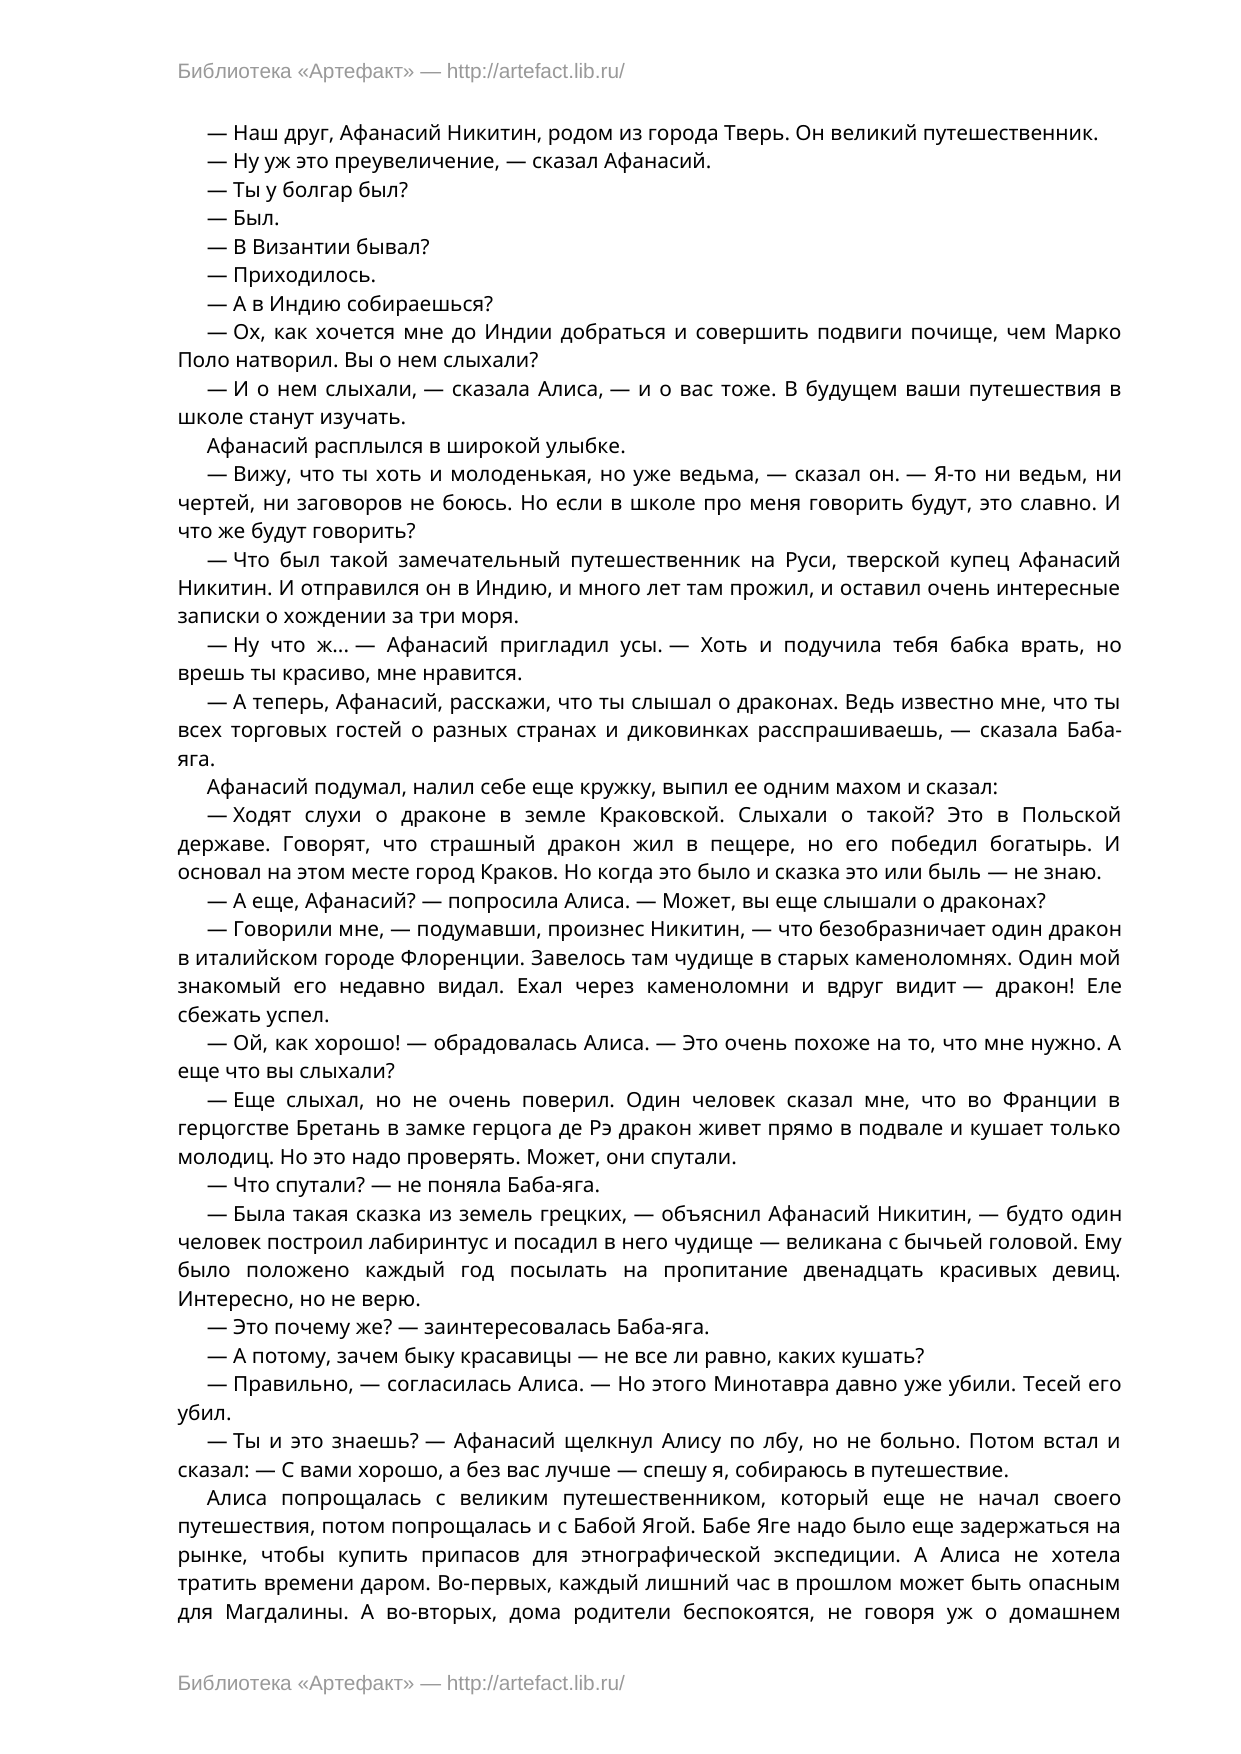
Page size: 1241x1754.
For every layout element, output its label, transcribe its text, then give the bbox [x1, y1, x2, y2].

text — Была такая сказка из земель грецких, — объяснил Афанасий Никитин, — будто один человек построил лабиринтус и посадил в него чудище — великана с бычьей головой. Ему было положено каждый год посылать на пропитание двенадцать красивых девиц. Интересно, но не верю. [177, 1199, 1122, 1312]
text Афанасий подумал, налил себе еще кружку, выпил ее одним махом и сказал: [177, 772, 1122, 801]
text — Ну что ж... — Афанасий пригладил усы. — Хоть и подучила тебя бабка врать, но врешь ты красиво, мне нравится. [177, 630, 1122, 687]
text — Ну уж это преувеличение, — сказал Афанасий. [177, 147, 1122, 175]
text — А еще, Афанасий? — попросила Алиса. — Может, вы еще слышали о драконах? [177, 886, 1122, 914]
text — А потому, зачем быку красавицы — не все ли равно, каких кушать? [177, 1341, 1122, 1369]
text — Был. [177, 203, 1122, 232]
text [177, 1483, 1122, 1625]
text — Наш друг, Афанасий Никитин, родом из города Тверь. Он великий путешественник. [177, 118, 1122, 147]
text — Ты и это знаешь? — Афанасий щелкнул Алису по лбу, но не больно. Потом встал и сказал: — С вами хорошо, а без вас лучше — спешу я, собираюсь в путешествие. [177, 1426, 1122, 1483]
text — А в Индию собираешься? [177, 289, 1122, 317]
text — И о нем слыхали, — сказала Алиса, — и о вас тоже. В будущем ваши путешествия в школе станут изучать. [177, 374, 1122, 431]
text — Ох, как хочется мне до Индии добраться и совершить подвиги почище, чем Марко Поло натворил. Вы о нем слыхали? [177, 317, 1122, 374]
text — Что был такой замечательный путешественник на Руси, тверской купец Афанасий Никитин. И отправился он в Индию, и много лет там прожил, и оставил очень интересные записки о хождении за три моря. [177, 545, 1122, 630]
text — Говорили мне, — подумавши, произнес Никитин, — что безобразничает один дракон в италийском городе Флоренции. Завелось там чудище в старых каменоломнях. Один мой знакомый его недавно видал. Ехал через каменоломни и вдруг видит — дракон! Еле сбежать успел. [177, 914, 1122, 1028]
text — В Византии бывал? [177, 232, 1122, 260]
text — Это почему же? — заинтересовалась Баба-яга. [177, 1312, 1122, 1341]
text Афанасий расплылся в широкой улыбке. [177, 431, 1122, 459]
text — Приходилось. [177, 260, 1122, 289]
text — Вижу, что ты хоть и молоденькая, но уже ведьма, — сказал он. — Я-то ни ведьм, ни чертей, ни заговоров не боюсь. Но если в школе про меня говорить будут, это славно. И что же будут говорить? [177, 459, 1122, 545]
text — Ой, как хорошо! — обрадовалась Алиса. — Это очень похоже на то, что мне нужно. А еще что вы слыхали? [177, 1028, 1122, 1085]
text — Что спутали? — не поняла Баба-яга. [177, 1170, 1122, 1199]
text — Еще слыхал, но не очень поверил. Один человек сказал мне, что во Франции в герцогстве Бретань в замке герцога де Рэ дракон живет прямо в подвале и кушает только молодиц. Но это надо проверять. Может, они спутали. [177, 1085, 1122, 1170]
text — Правильно, — согласилась Алиса. — Но этого Минотавра давно уже убили. Тесей его убил. [177, 1369, 1122, 1426]
text — А теперь, Афанасий, расскажи, что ты слышал о драконах. Ведь известно мне, что ты всех торговых гостей о разных странах и диковинках расспрашиваешь, — сказала Баба-яга. [177, 687, 1122, 772]
text — Ты у болгар был? [177, 175, 1122, 203]
text — Ходят слухи о драконе в земле Краковской. Слыхали о такой? Это в Польской державе. Говорят, что страшный дракон жил в пещере, но его победил богатырь. И основал на этом месте город Краков. Но когда это было и сказка это или быль — не знаю. [177, 801, 1122, 886]
